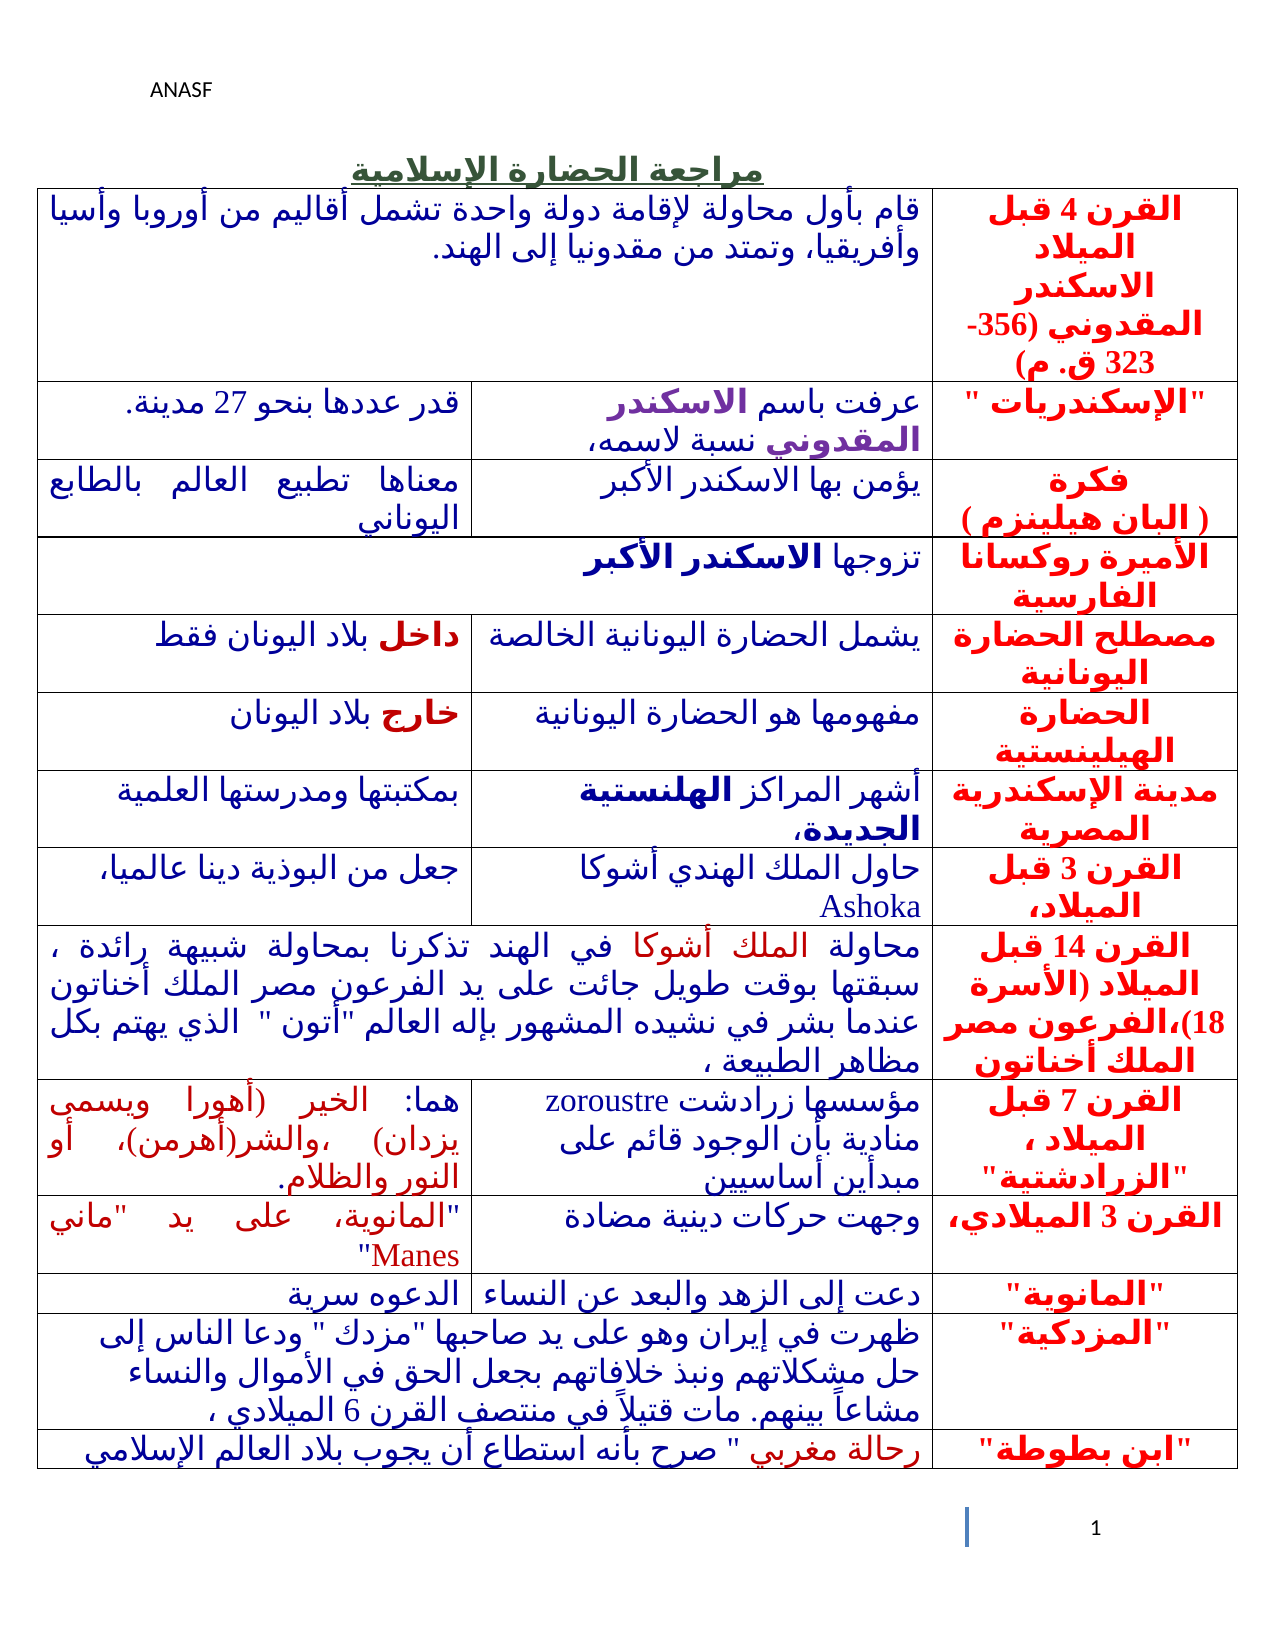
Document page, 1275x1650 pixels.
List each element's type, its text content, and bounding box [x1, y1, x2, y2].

table_cell خارج بلاد اليونان [38, 693, 471, 769]
table_cell الدعوه سرية [38, 1274, 471, 1312]
table_cell القرن 14 قبل الميلاد (الأسرة 18)،الفرعون مصر الملك أخناتون [933, 926, 1237, 1079]
table_cell يؤمن بها الاسكندر الأكبر [472, 460, 932, 536]
table_cell القرن 3 قبل الميلاد، [933, 848, 1237, 925]
table_cell الأميرة روكسانا الفارسية [933, 538, 1237, 614]
table_cell محاولة الملك أشوكا في الهند تذكرنا بمحاولة شبيهة رائدة ، سبقتها بوقت طويل جائت على يد الفرعون مصر الملك أخناتون عندما بشر في نشيده المشهور بإله العالم "أتون " الذي يهتم بكل مظاهر الطبيعة ، [38, 926, 932, 1079]
table_cell "المانوية" [933, 1274, 1237, 1312]
table_header قام بأول محاولة لإقامة دولة واحدة تشمل أقاليم من أوروبا وأسيا وأفريقيا، وتمتد من مقدونيا إلى الهند. [38, 189, 932, 381]
table_cell قدر عددها بنحو 27 مدينة. [38, 382, 471, 459]
table_cell مؤسسها زرادشت zoroustre منادية بأن الوجود قائم على مبدأين أساسيين [472, 1080, 932, 1195]
table_cell رحالة مغربي " صرح بأنه استطاع أن يجوب بلاد العالم الإسلامي [38, 1430, 932, 1468]
table_cell "المانوية، على يد "ماني Manes" [38, 1196, 471, 1273]
table_cell عرفت باسم الاسكندر المقدوني نسبة لاسمه، [472, 382, 932, 459]
table_cell داخل بلاد اليونان فقط [38, 615, 471, 692]
table_cell القرن 3 الميلادي، [933, 1196, 1237, 1273]
table_cell فكرة ( البان هيلينزم ) [933, 460, 1237, 536]
table_cell مصطلح الحضارة اليونانية [933, 615, 1237, 692]
table_cell هما: الخير (أهورا ويسمى يزدان) ،والشر(أهرمن)، أو النور والظلام. [38, 1080, 471, 1195]
table_cell مدينة الإسكندرية المصرية [933, 771, 1237, 847]
table_cell "الإسكندريات " [933, 382, 1237, 459]
table_header القرن 4 قبل الميلاد الاسكندر المقدوني (356- 323 ق. م) [933, 189, 1237, 381]
table_cell ظهرت في إيران وهو على يد صاحبها "مزدك " ودعا الناس إلى حل مشكلاتهم ونبذ خلافاتهم بجعل الحق في الأموال والنساء مشاعاً بينهم. مات قتيلاً في منتصف القرن 6 الميلادي ، [38, 1314, 932, 1428]
table_cell معناها تطبيع العالم بالطابع اليوناني [38, 460, 471, 536]
table_cell مفهومها هو الحضارة اليونانية [472, 693, 932, 769]
table_cell القرن 7 قبل الميلاد ، "الزرادشتية" [933, 1080, 1237, 1195]
table_cell تزوجها الاسكندر الأكبر [38, 538, 932, 614]
text مراجعة الحضارة الإسلامية [150, 150, 1125, 188]
table_cell دعت إلى الزهد والبعد عن النساء [472, 1274, 932, 1312]
table_cell يشمل الحضارة اليونانية الخالصة [472, 615, 932, 692]
table_cell أشهر المراكز الهلنستية الجديدة، [472, 771, 932, 847]
table_cell "المزدكية" [933, 1314, 1237, 1428]
table_cell "ابن بطوطة" [933, 1430, 1237, 1468]
table_cell الحضارة الهيلينستية [933, 693, 1237, 769]
table_cell وجهت حركات دينية مضادة [472, 1196, 932, 1273]
table_cell جعل من البوذية دينا عالميا، [38, 848, 471, 925]
table_cell حاول الملك الهندي أشوكا Ashoka [472, 848, 932, 925]
table_cell بمكتبتها ومدرستها العلمية [38, 771, 471, 847]
